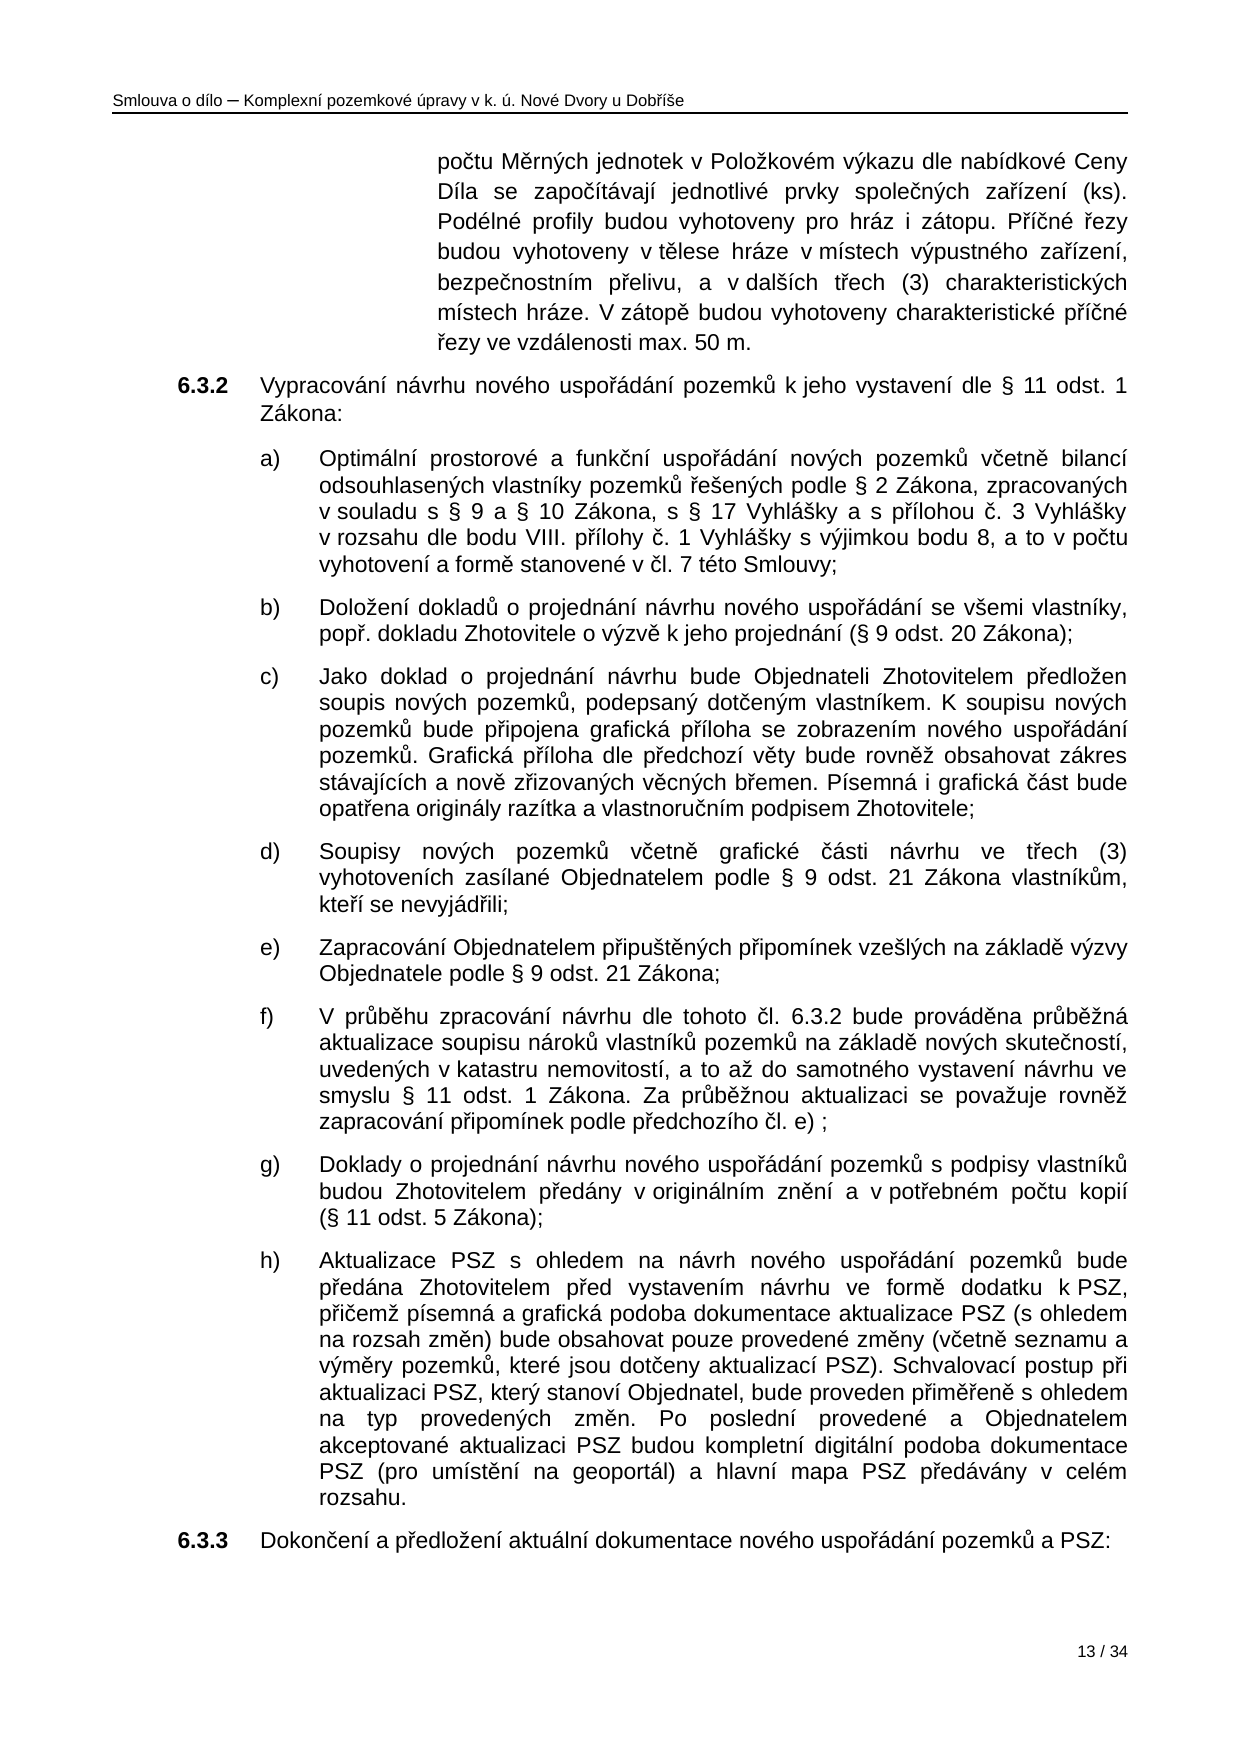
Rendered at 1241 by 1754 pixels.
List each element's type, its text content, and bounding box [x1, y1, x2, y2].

list Zapracování Objednatelem připuštěných připomínek vzešlých na základě výzvy Objednatele podle § 9 odst. 21 Zákona; [260, 933, 1128, 986]
list Soupisy nových pozemků včetně grafické části návrhu ve třech (3) vyhotoveních zasílané Objednatelem podle § 9 odst. 21 Zákona vlastníkům, kteří se nevyjádřili; [260, 838, 1128, 917]
list Optimální prostorové a funkční uspořádání nových pozemků včetně bilancí odsouhlasených vlastníky pozemků řešených podle § 2 Zákona, zpracovaných v souladu s § 9 a § 10 Zákona, s § 17 Vyhlášky a s přílohou č. 3 Vyhlášky v rozsahu dle bodu VIII. přílohy č. 1 Vyhlášky s výjimkou bodu 8, a to v počtu vyhotovení a formě stanovené v čl. 7 této Smlouvy; [260, 445, 1128, 577]
list Doklady o projednání návrhu nového uspořádání pozemků s podpisy vlastníků budou Zhotovitelem předány v originálním znění a v potřebném počtu kopií (§ 11 odst. 5 Zákona); [260, 1151, 1128, 1230]
text Vypracování návrhu nového uspořádání pozemků k jeho vystavení dle § 11 odst. 1 Zákona: [177, 372, 1128, 426]
list V průběhu zpracování návrhu dle tohoto čl. 6.3.2 bude prováděna průběžná aktualizace soupisu nároků vlastníků pozemků na základě nových skutečností, uvedených v katastru nemovitostí, a to až do samotného vystavení návrhu ve smyslu § 11 odst. 1 Zákona. Za průběžnou aktualizaci se považuje rovněž zapracování připomínek podle předchozího čl. e) ; [260, 1003, 1128, 1135]
list Jako doklad o projednání návrhu bude Objednateli Zhotovitelem předložen soupis nových pozemků, podepsaný dotčeným vlastníkem. K soupisu nových pozemků bude připojena grafická příloha se zobrazením nového uspořádání pozemků. Grafická příloha dle předchozí věty bude rovněž obsahovat zákres stávajících a nově zřizovaných věcných břemen. Písemná i grafická část bude opatřena originály razítka a vlastnoručním podpisem Zhotovitele; [260, 663, 1128, 821]
list Doložení dokladů o projednání návrhu nového uspořádání se všemi vlastníky, popř. dokladu Zhotovitele o výzvě k jeho projednání (§ 9 odst. 20 Zákona); [260, 594, 1128, 646]
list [334, 148, 1128, 355]
list Aktualizace PSZ s ohledem na návrh nového uspořádání pozemků bude předána Zhotovitelem před vystavením návrhu ve formě dodatku k PSZ, přičemž písemná a grafická podoba dokumentace aktualizace PSZ (s ohledem na rozsah změn) bude obsahovat pouze provedené změny (včetně seznamu a výměry pozemků, které jsou dotčeny aktualizací PSZ). Schvalovací postup při aktualizaci PSZ, který stanoví Objednatel, bude proveden přiměřeně s ohledem na typ provedených změn. Po poslední provedené a Objednatelem akceptované aktualizaci PSZ budou kompletní digitální podoba dokumentace PSZ (pro umístění na geoportál) a hlavní mapa PSZ předávány v celém rozsahu. [260, 1247, 1128, 1511]
text Dokončení a předložení aktuální dokumentace nového uspořádání pozemků a PSZ: [177, 1527, 1128, 1554]
